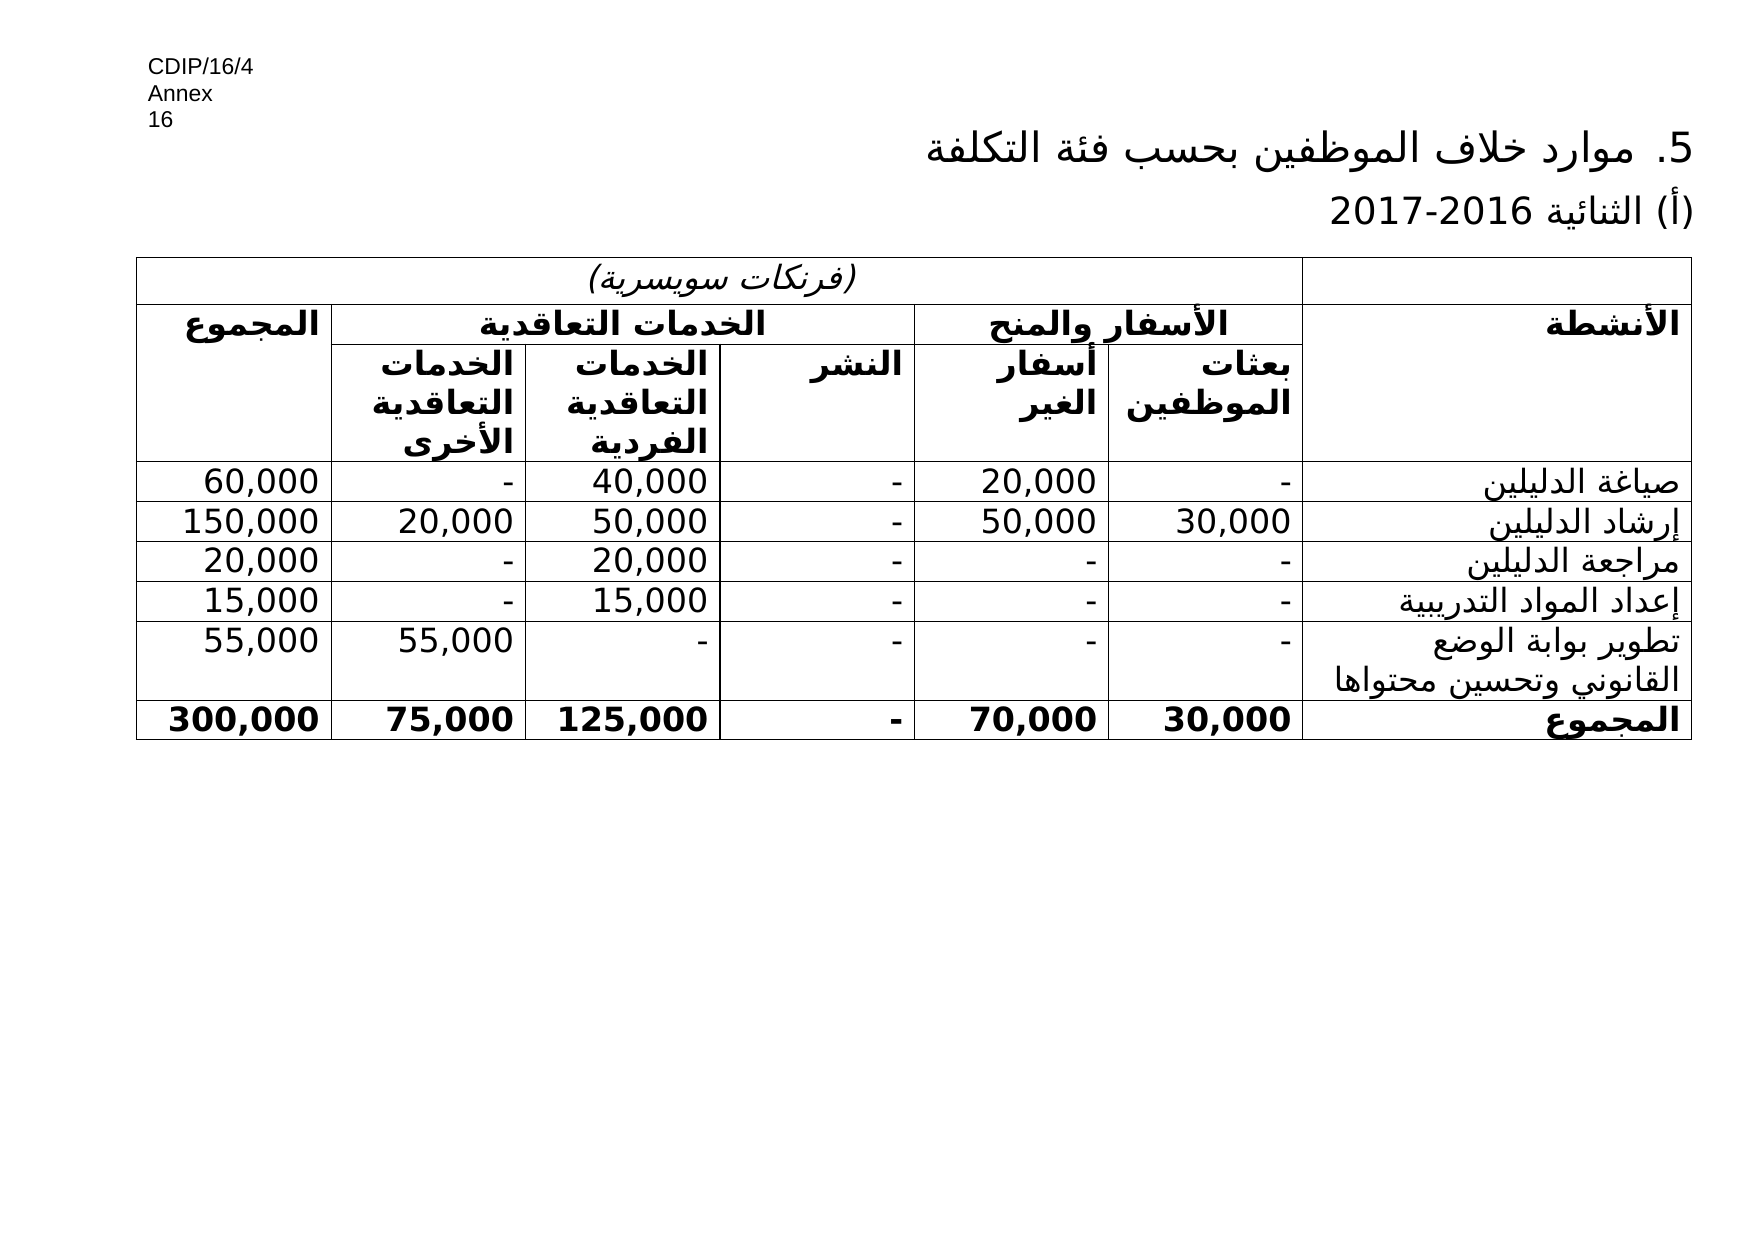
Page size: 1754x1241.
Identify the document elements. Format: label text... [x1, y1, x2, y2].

table_cell 20,000 [137, 542, 331, 581]
table_cell 75,000 [332, 701, 525, 739]
table_cell الخدمات التعاقدية [332, 305, 914, 343]
table_cell 20,000 [526, 542, 719, 581]
table_header [1303, 258, 1691, 304]
table_cell - [721, 462, 914, 501]
table_cell 50,000 [915, 502, 1108, 541]
table_cell الأسفار والمنح [915, 305, 1302, 343]
table_cell - [721, 582, 914, 621]
table_cell أسفار الغير [915, 345, 1108, 461]
table_cell 30,000 [1109, 502, 1302, 541]
table_cell - [721, 542, 914, 581]
table_cell الخدمات التعاقدية الأخرى [332, 345, 525, 461]
text (أ) الثنائية 2016-2017 [148, 195, 1695, 232]
table_cell الأنشطة [1303, 305, 1691, 461]
table_cell المجموع [1303, 701, 1691, 739]
table_cell - [721, 701, 914, 739]
table_cell مراجعة الدليلين [1303, 542, 1691, 581]
table_cell - [1109, 622, 1302, 699]
table_cell 150,000 [137, 502, 331, 541]
table_cell النشر [721, 345, 914, 461]
table_cell 30,000 [1109, 701, 1302, 739]
table_cell 15,000 [526, 582, 719, 621]
text 5. موارد خلاف الموظفين بحسب فئة التكلفة [148, 132, 1323, 170]
table_cell - [915, 622, 1108, 699]
table_cell - [1109, 582, 1302, 621]
table_cell صياغة الدليلين [1303, 462, 1691, 501]
table_cell إعداد المواد التدريبية [1303, 582, 1691, 621]
table_cell - [915, 582, 1108, 621]
table_cell 70,000 [915, 701, 1108, 739]
text 5. موارد خلاف الموظفين بحسب فئة التكلفة [1276, 132, 1401, 170]
table_cell 15,000 [137, 582, 331, 621]
table_cell - [526, 622, 719, 699]
table_cell 20,000 [332, 502, 525, 541]
text 5. موارد خلاف الموظفين بحسب فئة التكلفة [1362, 132, 1695, 170]
table_cell 50,000 [526, 502, 719, 541]
table_cell - [332, 462, 525, 501]
table_cell - [332, 542, 525, 581]
table_cell 60,000 [137, 462, 331, 501]
table_cell 20,000 [915, 462, 1108, 501]
table_cell الخدمات التعاقدية الفردية [526, 345, 719, 461]
table_cell إرشاد الدليلين [1303, 502, 1691, 541]
table_cell - [721, 622, 914, 699]
table_cell - [915, 542, 1108, 581]
table_cell 55,000 [332, 622, 525, 699]
table_cell 55,000 [137, 622, 331, 699]
table_cell - [332, 582, 525, 621]
table_cell - [1109, 462, 1302, 501]
table_header (فرنكات سويسرية) [137, 258, 1302, 304]
table_cell - [1109, 542, 1302, 581]
table_cell 125,000 [526, 701, 719, 739]
table_cell - [721, 502, 914, 541]
table_cell المجموع [137, 305, 331, 461]
table_cell بعثات الموظفين [1109, 345, 1302, 461]
table_cell 300,000 [137, 701, 331, 739]
table_cell 40,000 [526, 462, 719, 501]
table_cell تطوير بوابة الوضع القانوني وتحسين محتواها [1303, 622, 1691, 699]
